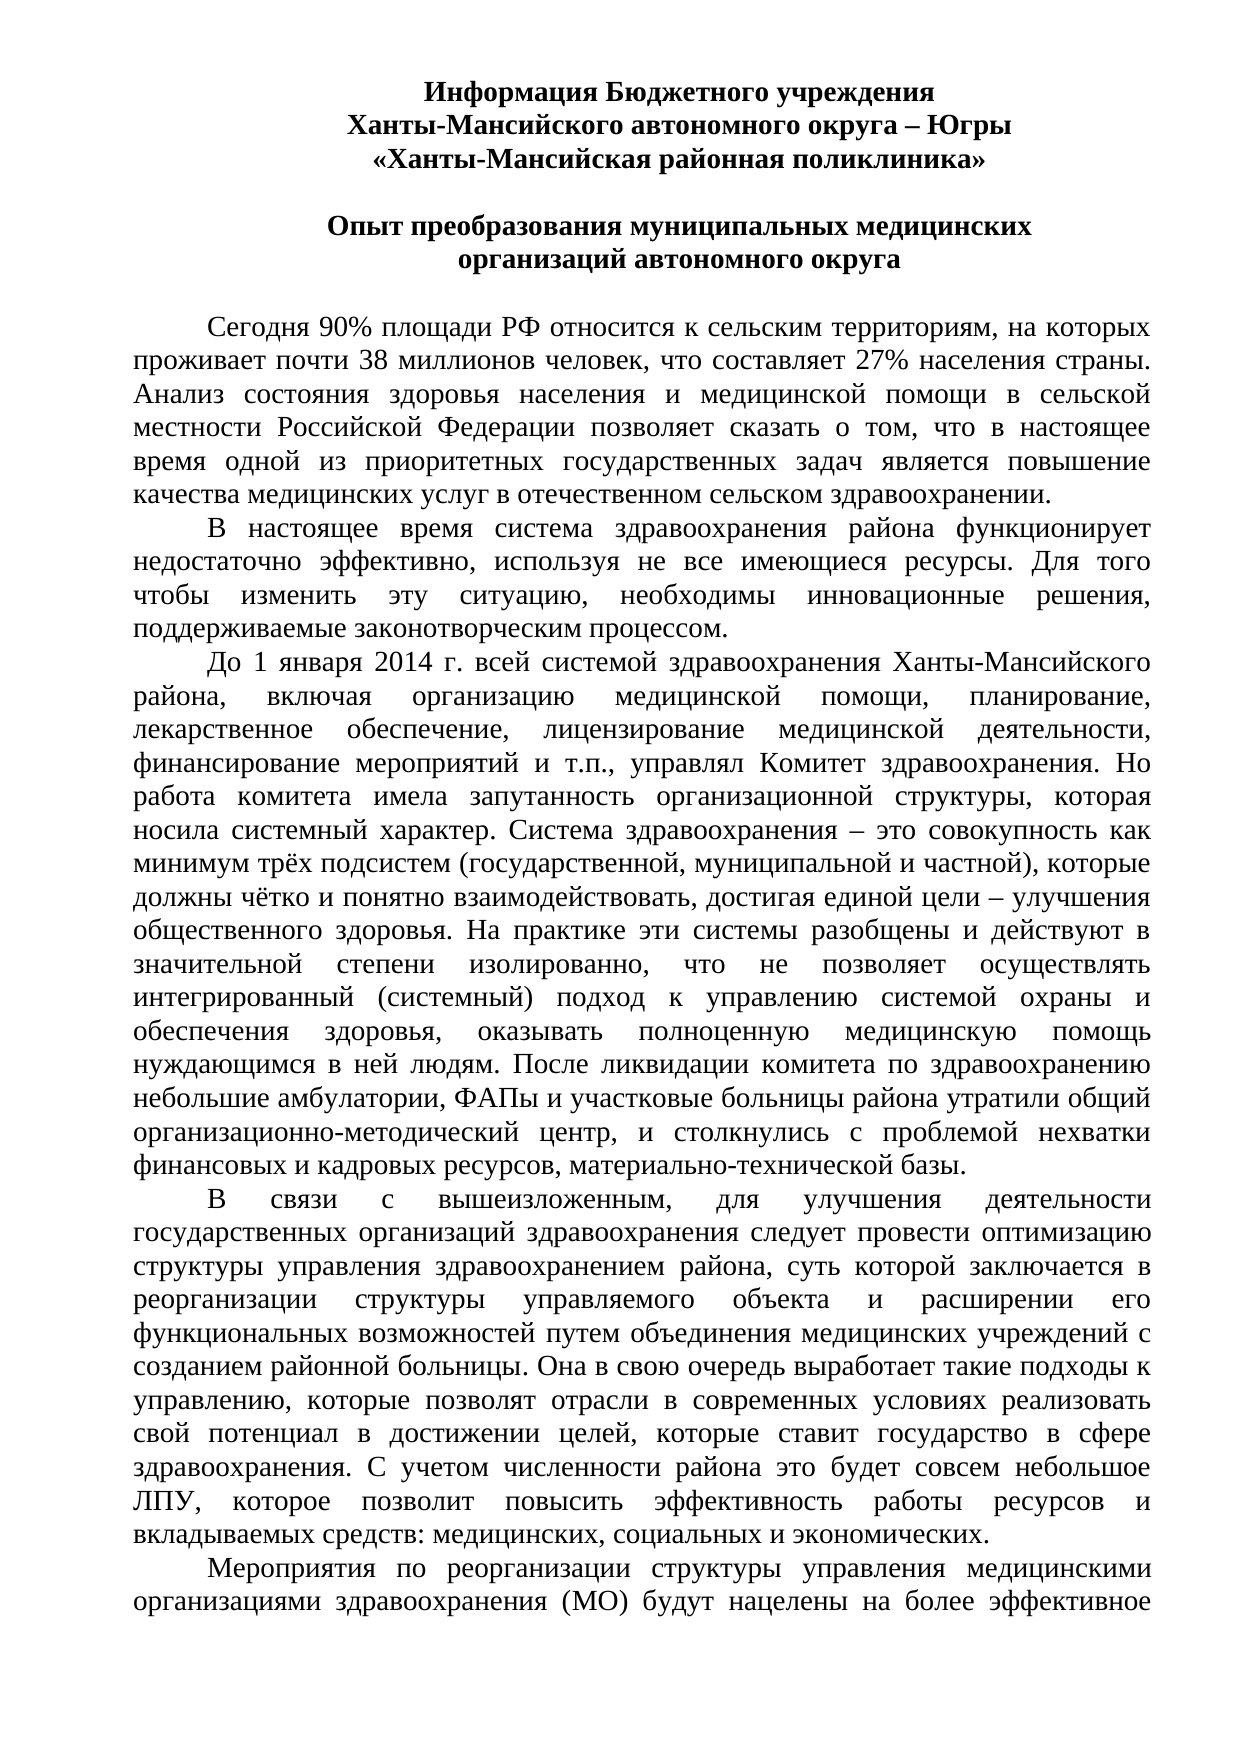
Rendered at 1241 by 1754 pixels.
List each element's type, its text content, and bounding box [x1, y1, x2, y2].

text Сегодня 90% площади РФ относится к сельским территориям, на которых проживает почти 38 миллионов человек, что составляет 27% населения страны. Анализ состояния здоровья населения и медицинской помощи в сельской местности Российской Федерации позволяет сказать о том, что в настоящее время одной из приоритетных государственных задач является повышение качества медицинских услуг в отечественном сельском здравоохранении. [133, 309, 1152, 510]
text Ханты-Мансийского автономного округа – Югры [133, 107, 1152, 141]
text Информация Бюджетного учреждения [133, 74, 1152, 107]
text Опыт преобразования муниципальных медицинских [133, 208, 1152, 242]
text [133, 1550, 1152, 1617]
text До 1 января 2014 г. всей системой здравоохранения Ханты-Мансийского района, включая организацию медицинской помощи, планирование, лекарственное обеспечение, лицензирование медицинской деятельности, финансирование мероприятий и т.п., управлял Комитет здравоохранения. Но работа комитета имела запутанность организационной структуры, которая носила системный характер. Система здравоохранения – это совокупность как минимум трёх подсистем (государственной, муниципальной и частной), которые должны чётко и понятно взаимодействовать, достигая единой цели – улучшения общественного здоровья. На практике эти системы разобщены и действуют в значительной степени изолированно, что не позволяет осуществлять интегрированный (системный) подход к управлению системой охраны и обеспечения здоровья, оказывать полноценную медицинскую помощь нуждающимся в ней людям. После ликвидации комитета по здравоохранению небольшие амбулатории, ФАПы и участковые больницы района утратили общий организационно-методический центр, и столкнулись с проблемой нехватки финансовых и кадровых ресурсов, материально-технической базы. [133, 644, 1152, 1181]
text В настоящее время система здравоохранения района функционирует недостаточно эффективно, используя не все имеющиеся ресурсы. Для того чтобы изменить эту ситуацию, необходимы инновационные решения, поддерживаемые законотворческим процессом. [133, 510, 1152, 644]
text «Ханты-Мансийская районная поликлиника» [133, 141, 1152, 174]
text В связи с вышеизложенным, для улучшения деятельности государственных организаций здравоохранения следует провести оптимизацию структуры управления здравоохранением района, суть которой заключается в реорганизации структуры управляемого объекта и расширении его функциональных возможностей путем объединения медицинских учреждений с созданием районной больницы. Она в свою очередь выработает такие подходы к управлению, которые позволят отрасли в современных условиях реализовать свой потенциал в достижении целей, которые ставит государство в сфере здравоохранения. С учетом численности района это будет совсем небольшое ЛПУ, которое позволит повысить эффективность работы ресурсов и вкладываемых средств: медицинских, социальных и экономических. [133, 1181, 1152, 1550]
text организаций автономного округа [133, 242, 1152, 275]
